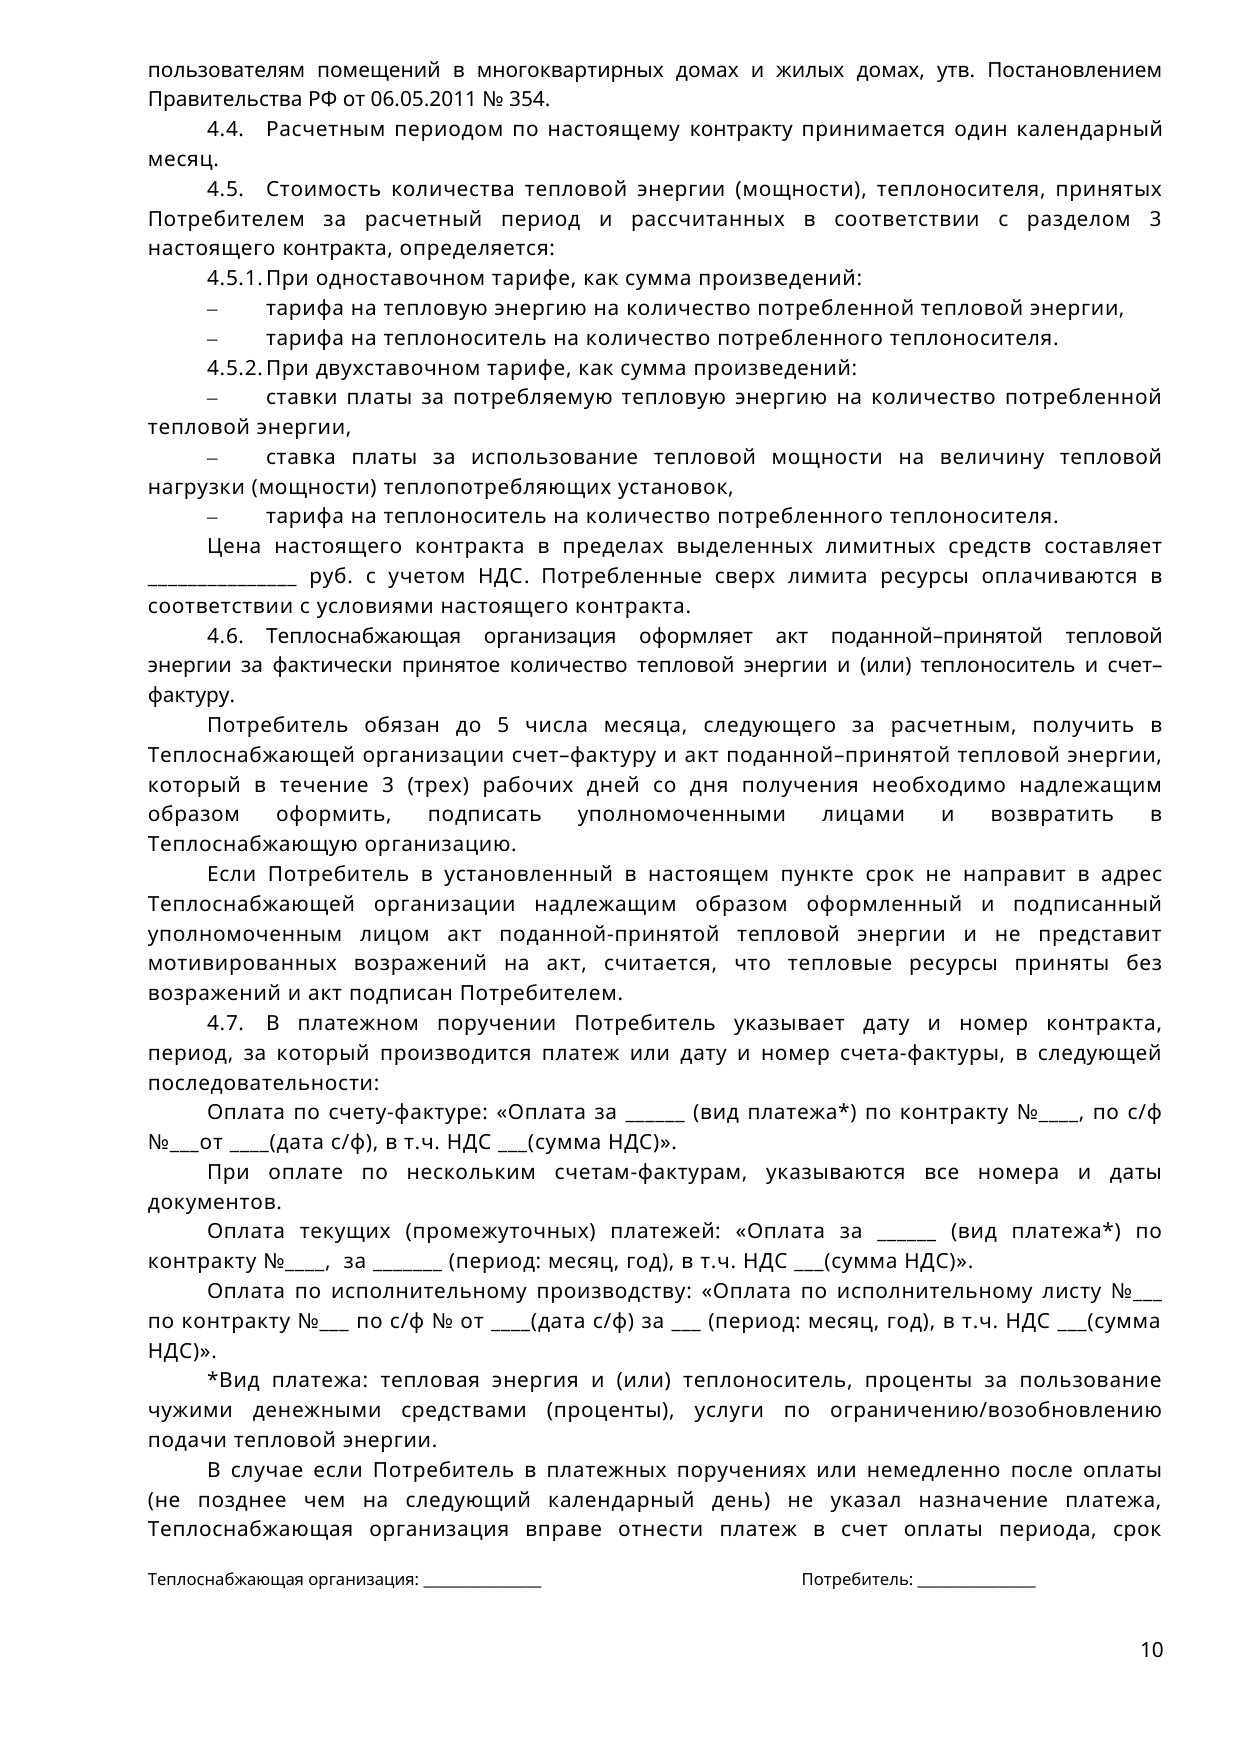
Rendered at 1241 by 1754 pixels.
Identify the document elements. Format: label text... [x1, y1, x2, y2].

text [148, 55, 1163, 113]
list ставки платы за потребляемую тепловую энергию на количество потребленной тепловой энергии, [148, 382, 1163, 441]
text Потребитель обязан до 5 числа месяца, следующего за расчетным, получить в Теплоснабжающей организации счет–фактуру и акт поданной–принятой тепловой энергии, который в течение 3 (трех) рабочих дней со дня получения необходимо надлежащим образом оформить, подписать уполномоченными лицами и возвратить в Теплоснабжающую организацию. [148, 710, 1163, 858]
text Оплата по исполнительному производству: «Оплата по исполнительному листу №___ по контракту №___ по с/ф № от ____(дата с/ф) за ___ (период: месяц, год), в т.ч. НДС ___(сумма НДС)». [148, 1276, 1163, 1364]
text Цена настоящего контракта в пределах выделенных лимитных средств составляет _______________ руб. с учетом НДС. Потребленные сверх лимита ресурсы оплачиваются в соответствии с условиями настоящего контракта. [148, 531, 1163, 619]
list тарифа на теплоноситель на количество потребленного теплоносителя. [148, 502, 1163, 530]
list ставка платы за использование тепловой мощности на величину тепловой нагрузки (мощности) теплопотребляющих установок, [148, 442, 1163, 500]
list тарифа на тепловую энергию на количество потребленной тепловой энергии, [148, 293, 1163, 322]
text *Вид платежа: тепловая энергия и (или) теплоноситель, проценты за пользование чужими денежными средствами (проценты), услуги по ограничению/возобновлению подачи тепловой энергии. [148, 1366, 1163, 1454]
list При двухставочном тарифе, как сумма произведений: [148, 353, 1163, 381]
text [148, 1455, 1163, 1543]
text При оплате по нескольким счетам-фактурам, указываются все номера и даты документов. [148, 1157, 1163, 1215]
list При одноставочном тарифе, как сумма произведений: [148, 263, 1163, 292]
list В платежном поручении Потребитель указывает дату и номер контракта, период, за который производится платеж или дату и номер счета-фактуры, в следующей последовательности: [148, 1008, 1163, 1096]
list тарифа на теплоноситель на количество потребленного теплоносителя. [148, 323, 1163, 351]
list Стоимость количества тепловой энергии (мощности), теплоносителя, принятых Потребителем за расчетный период и рассчитанных в соответствии с разделом 3 настоящего контракта, определяется: [148, 174, 1163, 262]
list Теплоснабжающая организация оформляет акт поданной–принятой тепловой энергии за фактически принятое количество тепловой энергии и (или) теплоноситель и счет–фактуру. [148, 621, 1163, 709]
text Оплата по счету-фактуре: «Оплата за ______ (вид платежа*) по контракту №____, по с/ф №___от ____(дата с/ф), в т.ч. НДС ___(сумма НДС)». [148, 1097, 1163, 1156]
text Оплата текущих (промежуточных) платежей: «Оплата за ______ (вид платежа*) по контракту №____, за _______ (период: месяц, год), в т.ч. НДС ___(сумма НДС)». [148, 1217, 1163, 1275]
list Расчетным периодом по настоящему контракту принимается один календарный месяц. [148, 114, 1163, 173]
text Если Потребитель в установленный в настоящем пункте срок не направит в адрес Теплоснабжающей организации надлежащим образом оформленный и подписанный уполномоченным лицом акт поданной-принятой тепловой энергии и не представит мотивированных возражений на акт, считается, что тепловые ресурсы приняты без возражений и акт подписан Потребителем. [148, 859, 1163, 1007]
